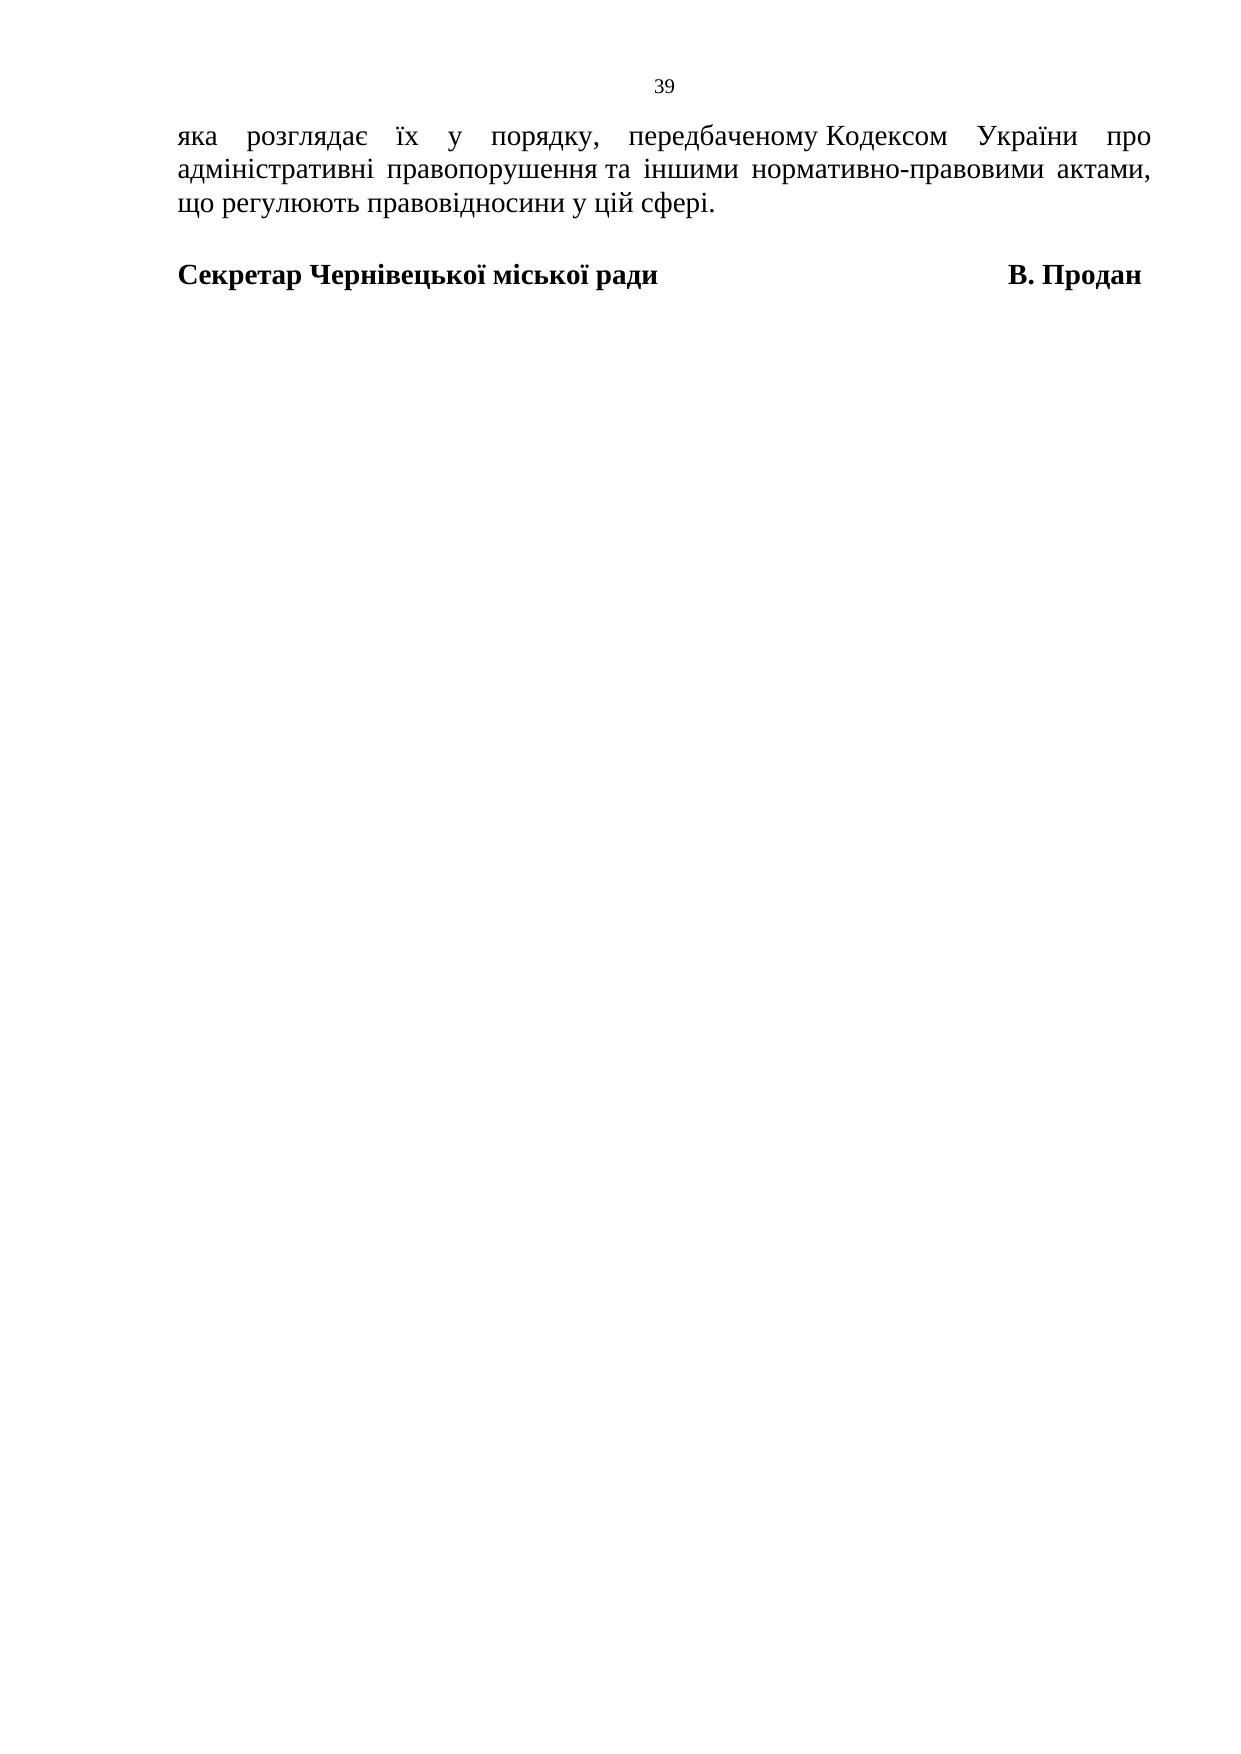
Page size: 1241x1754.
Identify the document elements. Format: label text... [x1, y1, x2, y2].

text Секретар Чернівецької міської ради В. Продан [177, 257, 1152, 291]
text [177, 118, 1152, 219]
